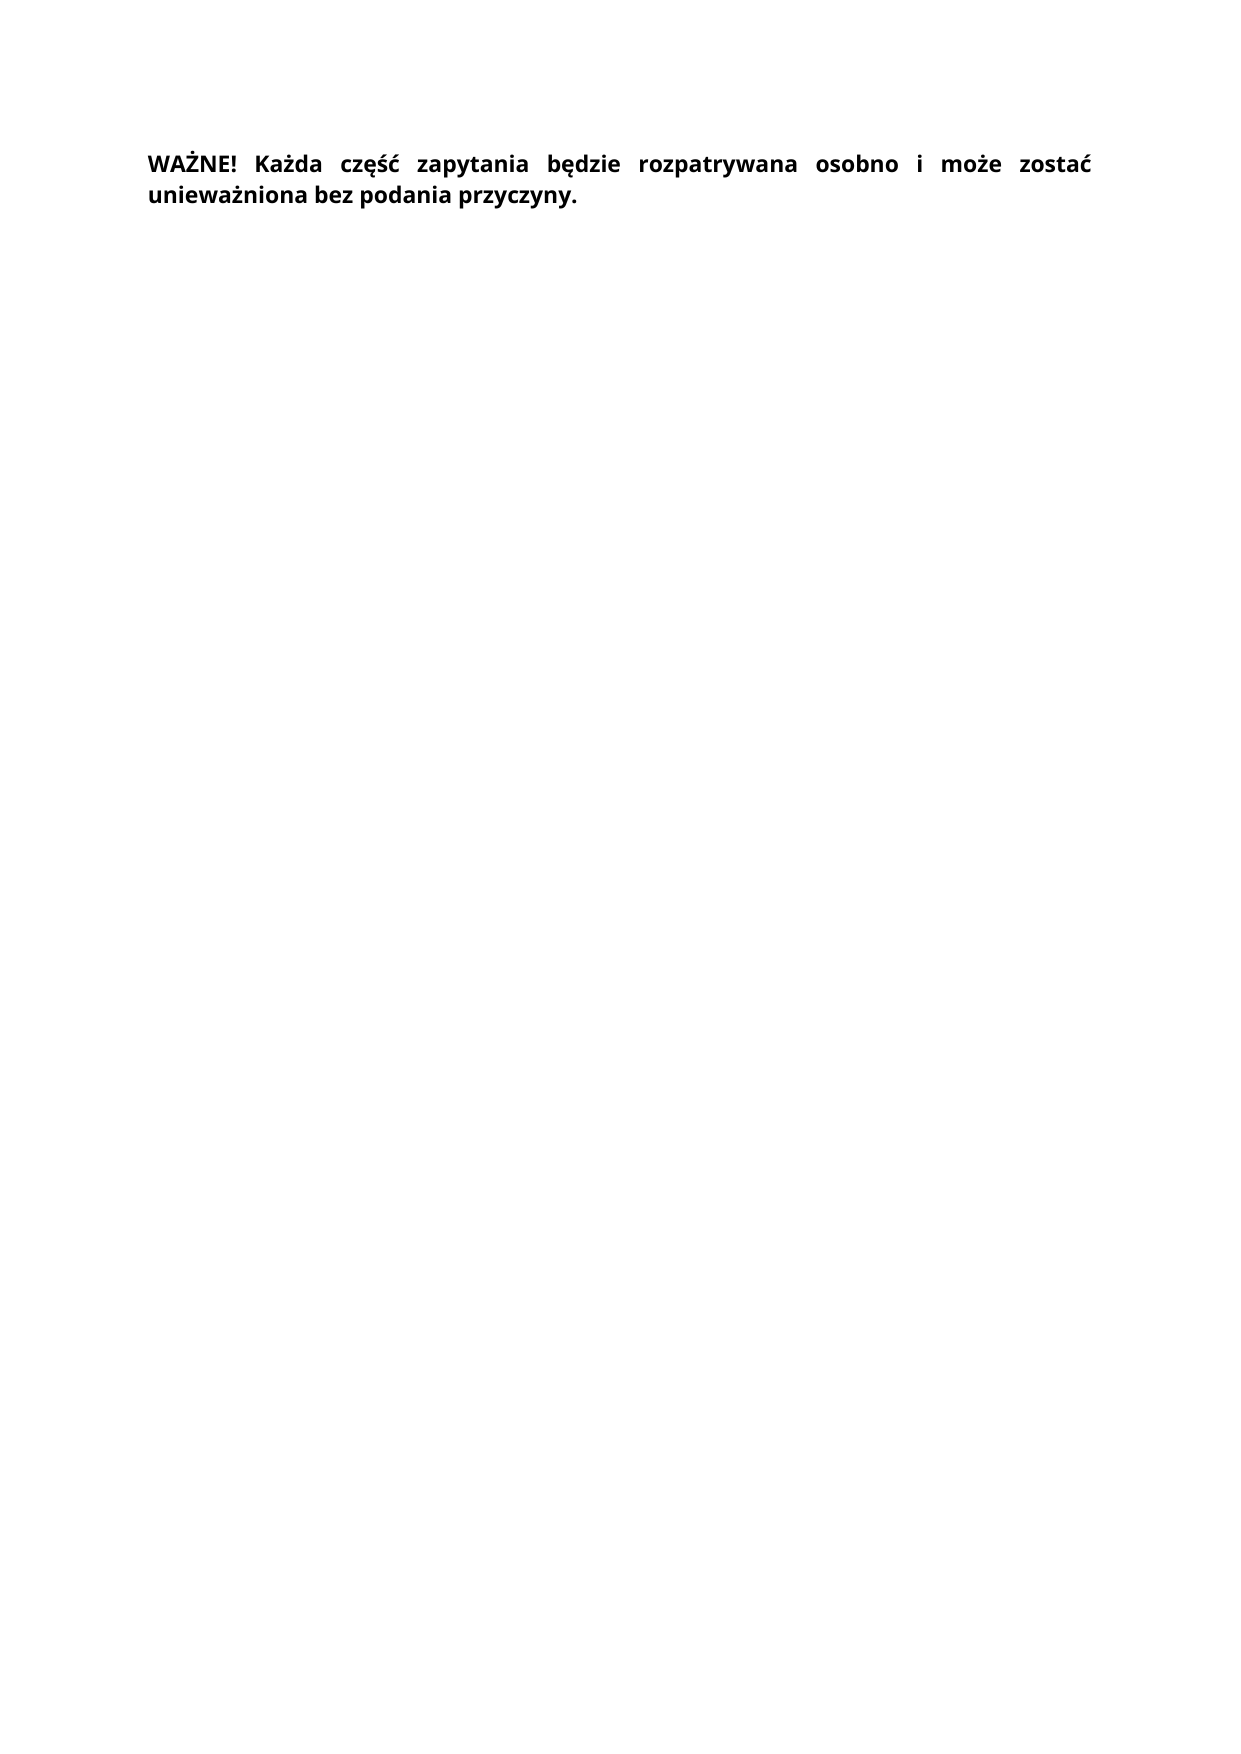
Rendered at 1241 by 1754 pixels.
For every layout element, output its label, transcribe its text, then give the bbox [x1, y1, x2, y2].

text WAŻNE! Każda część zapytania będzie rozpatrywana osobno i może zostać unieważniona bez podania przyczyny. [148, 148, 1093, 210]
